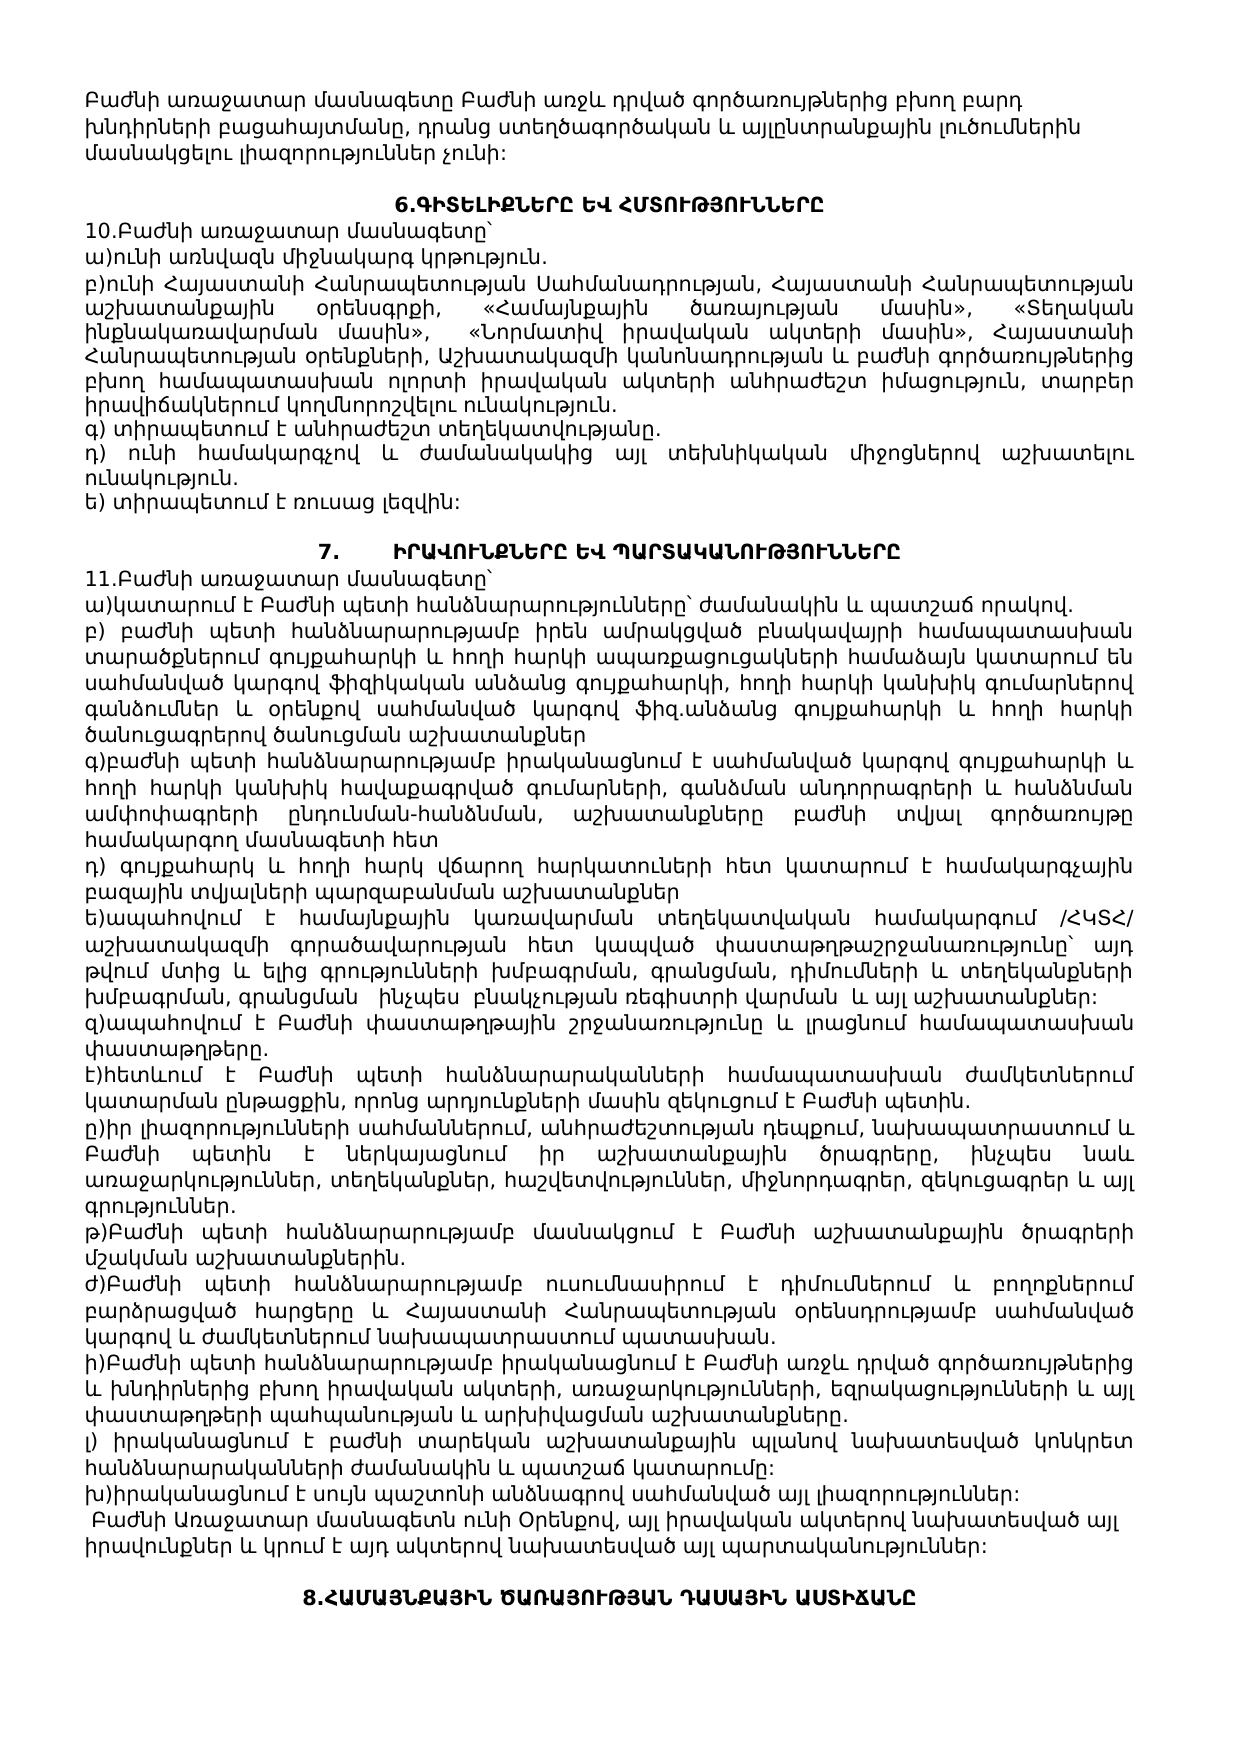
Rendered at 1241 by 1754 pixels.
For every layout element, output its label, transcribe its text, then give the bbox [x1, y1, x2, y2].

text ա)կատարում է Բաժնի պետի հանձնարարությունները՝ ժամանակին և պատշաճ որակով. [84, 593, 1134, 617]
text ե) տիրապետում է ռուսաց լեզվին: [84, 490, 1134, 514]
text 6.ԳԻՏԵԼԻՔՆԵՐԸ ԵՎ ՀՄՏՈՒԹՅՈՒՆՆԵՐԸ [84, 193, 1134, 217]
text ա)ունի առնվազն միջնակարգ կրթություն. [84, 245, 1134, 270]
text Բաժնի Առաջատար մասնագետն ունի Օրենքով, այլ իրավական ակտերով նախատեսված այլ իրավունքներ և կրում է այդ ակտերով նախատեսված այլ պարտականություններ: [84, 1508, 1134, 1558]
text 8.ՀԱՄԱՅՆՔԱՅԻՆ ԾԱՌԱՅՈՒԹՅԱՆ ԴԱՍԱՅԻՆ ԱՍՏԻՃԱՆԸ [84, 1586, 1134, 1611]
text զ)ապահովում է Բաժնի փաստաթղթային շրջանառությունը և լրացնում համապատասխան փաստաթղթերը. [84, 1011, 1134, 1061]
text լ) իրականացնում է բաժնի տարեկան աշխատանքային պլանով նախատեսված կոնկրետ հանձնարարականների ժամանակին և պատշաճ կատարումը: [84, 1429, 1134, 1480]
text գ)բաժնի պետի հանձնարարությամբ իրականացնում է սահմանված կարգով գույքահարկի և հողի հարկի կանխիկ հավաքագրված գումարների, գանձման անդորրագրերի և հանձնման ամփոփագրերի ընդունման-հանձնման, աշխատանքները բաժնի տվյալ գործառույթը համակարգող մասնագետի հետ [84, 749, 1134, 852]
text ե)ապահովում է համայնքային կառավարման տեղեկատվական համակարգում /ՀԿՏՀ/ աշխատակազմի գորածավարության հետ կապված փաստաթղթաշրջանառությունը՝ այդ թվում մտից և ելից գրությունների խմբագրման, գրանցման, դիմումների և տեղեկանքների խմբագրման, գրանցման ինչպես բնակչության ռեգիստրի վարման և այլ աշխատանքներ: [84, 906, 1134, 1009]
text 10.Բաժնի առաջատար մասնագետը՝ [84, 219, 1134, 243]
text խ)իրականացնում է սույն պաշտոնի անձնագրով սահմանված այլ լիազորություններ: [84, 1482, 1134, 1506]
text դ) ունի համակարգչով և ժամանակակից այլ տեխնիկական միջոցներով աշխատելու ունակություն. [84, 441, 1134, 490]
text 11.Բաժնի առաջատար մասնագետը՝ [84, 567, 1134, 591]
text 7. ԻՐԱՎՈՒՆՔՆԵՐԸ ԵՎ ՊԱՐՏԱԿԱՆՈՒԹՅՈՒՆՆԵՐԸ [84, 540, 1134, 565]
text ժ)Բաժնի պետի հանձնարարությամբ ուսումնասիրում է դիմումներում և բողոքներում բարձրացված հարցերը և Հայաստանի Հանրապետության օրենսդրությամբ սահմանված կարգով և ժամկետներում նախապատրաստում պատասխան. [84, 1272, 1134, 1349]
text բ) բաժնի պետի հանձնարարությամբ իրեն ամրակցված բնակավայրի համապատասխան տարածքներում գույքահարկի և հողի հարկի ապառքացուցակների համաձայն կատարում են սահմանված կարգով ֆիզիկական անձանց գույքահարկի, հողի հարկի կանխիկ գումարներով գանձումներ և օրենքով սահմանված կարգով ֆիզ.անձանց գույքահարկի և հողի հարկի ծանուցագրերով ծանուցման աշխատանքներ [84, 619, 1134, 748]
text գ) տիրապետում է անհրաժեշտ տեղեկատվությանը. [84, 417, 1134, 441]
text ի)Բաժնի պետի հանձնարարությամբ իրականացնում է Բաժնի առջև դրված գործառույթներից և խնդիրներից բխող իրավական ակտերի, առաջարկությունների, եզրակացությունների և այլ փաստաթղթերի պահպանության և արխիվացման աշխատանքները. [84, 1351, 1134, 1427]
text Բաժնի առաջատար մասնագետը Բաժնի առջև դրված գործառույթներից բխող բարդ խնդիրների բացահայտմանը, դրանց ստեղծագործական և այլընտրանքային լուծումներին մասնակցելու լիազորություններ չունի: [84, 88, 1134, 165]
text դ) գույքահարկ և հողի հարկ վճարող հարկատուների հետ կատարում է համակարգչային բազային տվյալների պարզաբանման աշխատանքներ [84, 854, 1134, 904]
text է)հետևում է Բաժնի պետի հանձնարարականների համապատասխան ժամկետներում կատարման ընթացքին, որոնց արդյունքների մասին զեկուցում է Բաժնի պետին. [84, 1063, 1134, 1114]
text ը)իր լիազորությունների սահմաններում, անհրաժեշտության դեպքում, նախապատրաստում և Բաժնի պետին է ներկայացնում իր աշխատանքային ծրագրերը, ինչպես նաև առաջարկություններ, տեղեկանքներ, հաշվետվություններ, միջնորդագրեր, զեկուցագրեր և այլ գրություններ. [84, 1116, 1134, 1218]
text բ)ունի Հայաստանի Հանրապետության Սահմանադրության, Հայաստանի Հանրապետության աշխատանքային օրենսգրքի, «Համայնքային ծառայության մասին», «Տեղական ինքնակառավարման մասին», «Նորմատիվ իրավական ակտերի մասին», Հայաստանի Հանրապետության օրենքների, Աշխատակազմի կանոնադրության և բաժնի գործառույթներից բխող համապատասխան ոլորտի իրավական ակտերի անհրաժեշտ իմացություն, տարբեր իրավիճակներում կողմնորոշվելու ունակություն. [84, 272, 1134, 417]
text թ)Բաժնի պետի հանձնարարությամբ մասնակցում է Բաժնի աշխատանքային ծրագրերի մշակման աշխատանքներին. [84, 1220, 1134, 1271]
